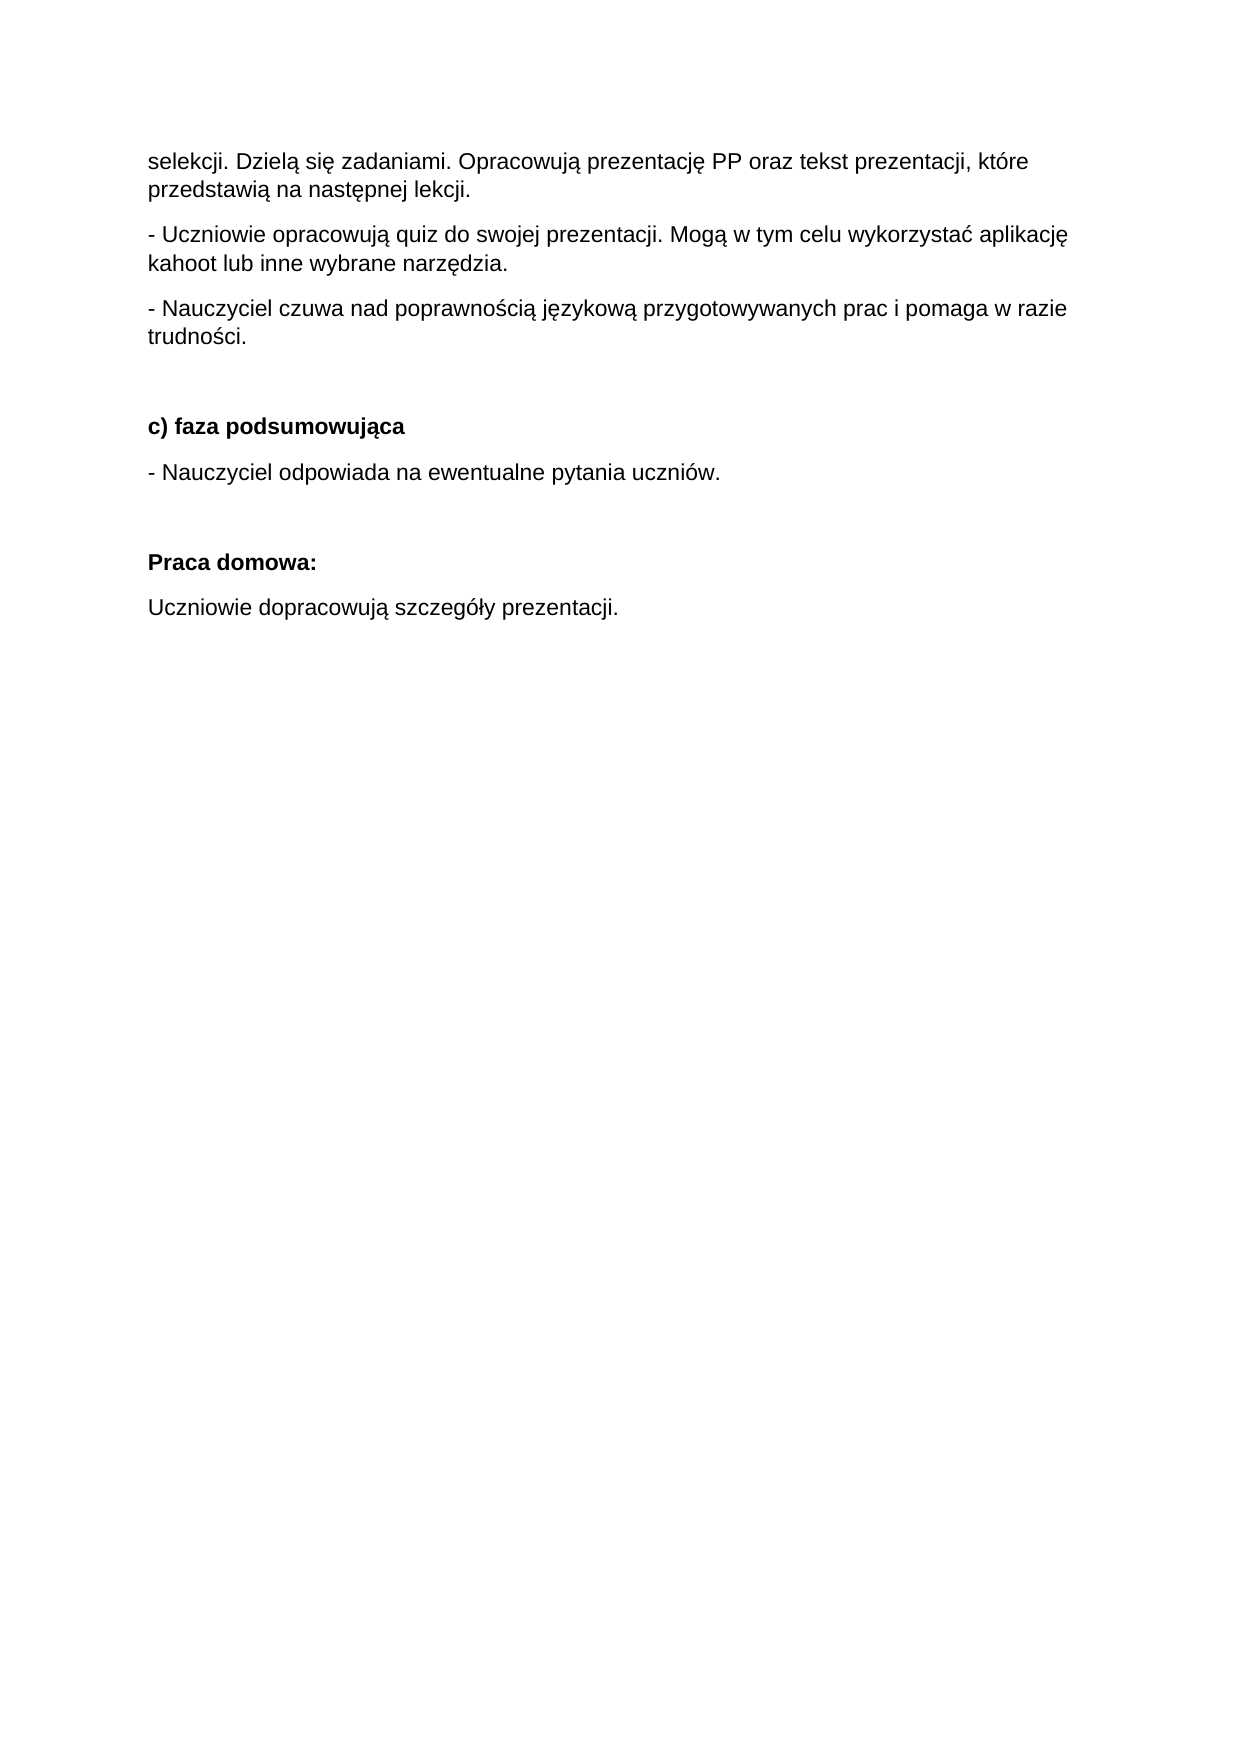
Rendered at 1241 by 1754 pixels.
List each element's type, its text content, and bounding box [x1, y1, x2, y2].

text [148, 148, 1093, 202]
text - Nauczyciel odpowiada na ewentualne pytania uczniów. [148, 458, 1093, 485]
text - Uczniowie opracowują quiz do swojej prezentacji. Mogą w tym celu wykorzystać aplikację kahoot lub inne wybrane narzędzia. [148, 221, 1093, 276]
text c) faza podsumowująca [148, 413, 1093, 440]
text Uczniowie dopracowują szczegóły prezentacji. [148, 594, 1093, 620]
text Praca domowa: [148, 549, 1093, 575]
text - Nauczyciel czuwa nad poprawnością językową przygotowywanych prac i pomaga w razie trudności. [148, 295, 1093, 349]
